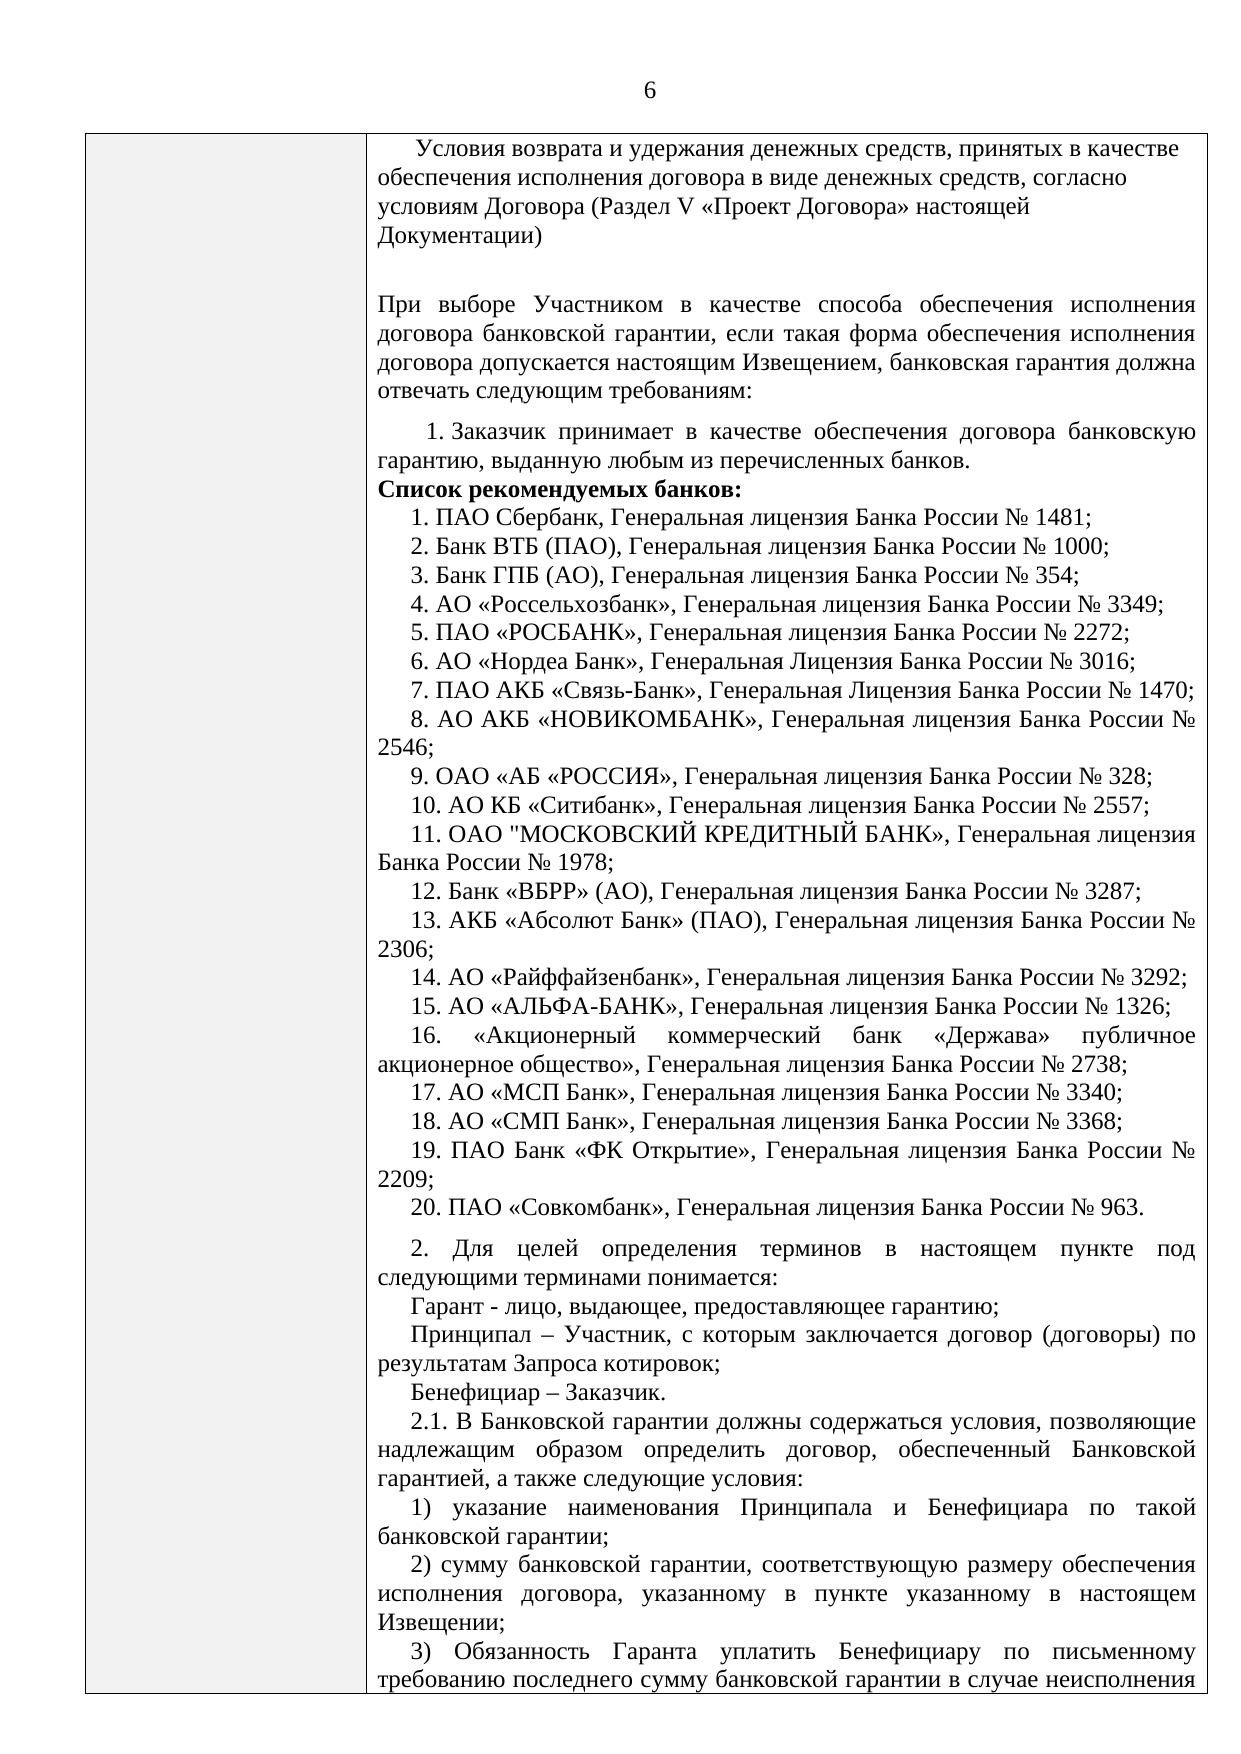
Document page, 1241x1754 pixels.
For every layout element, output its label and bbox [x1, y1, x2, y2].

table_cell [86, 134, 366, 1693]
table_cell [367, 134, 1207, 1693]
